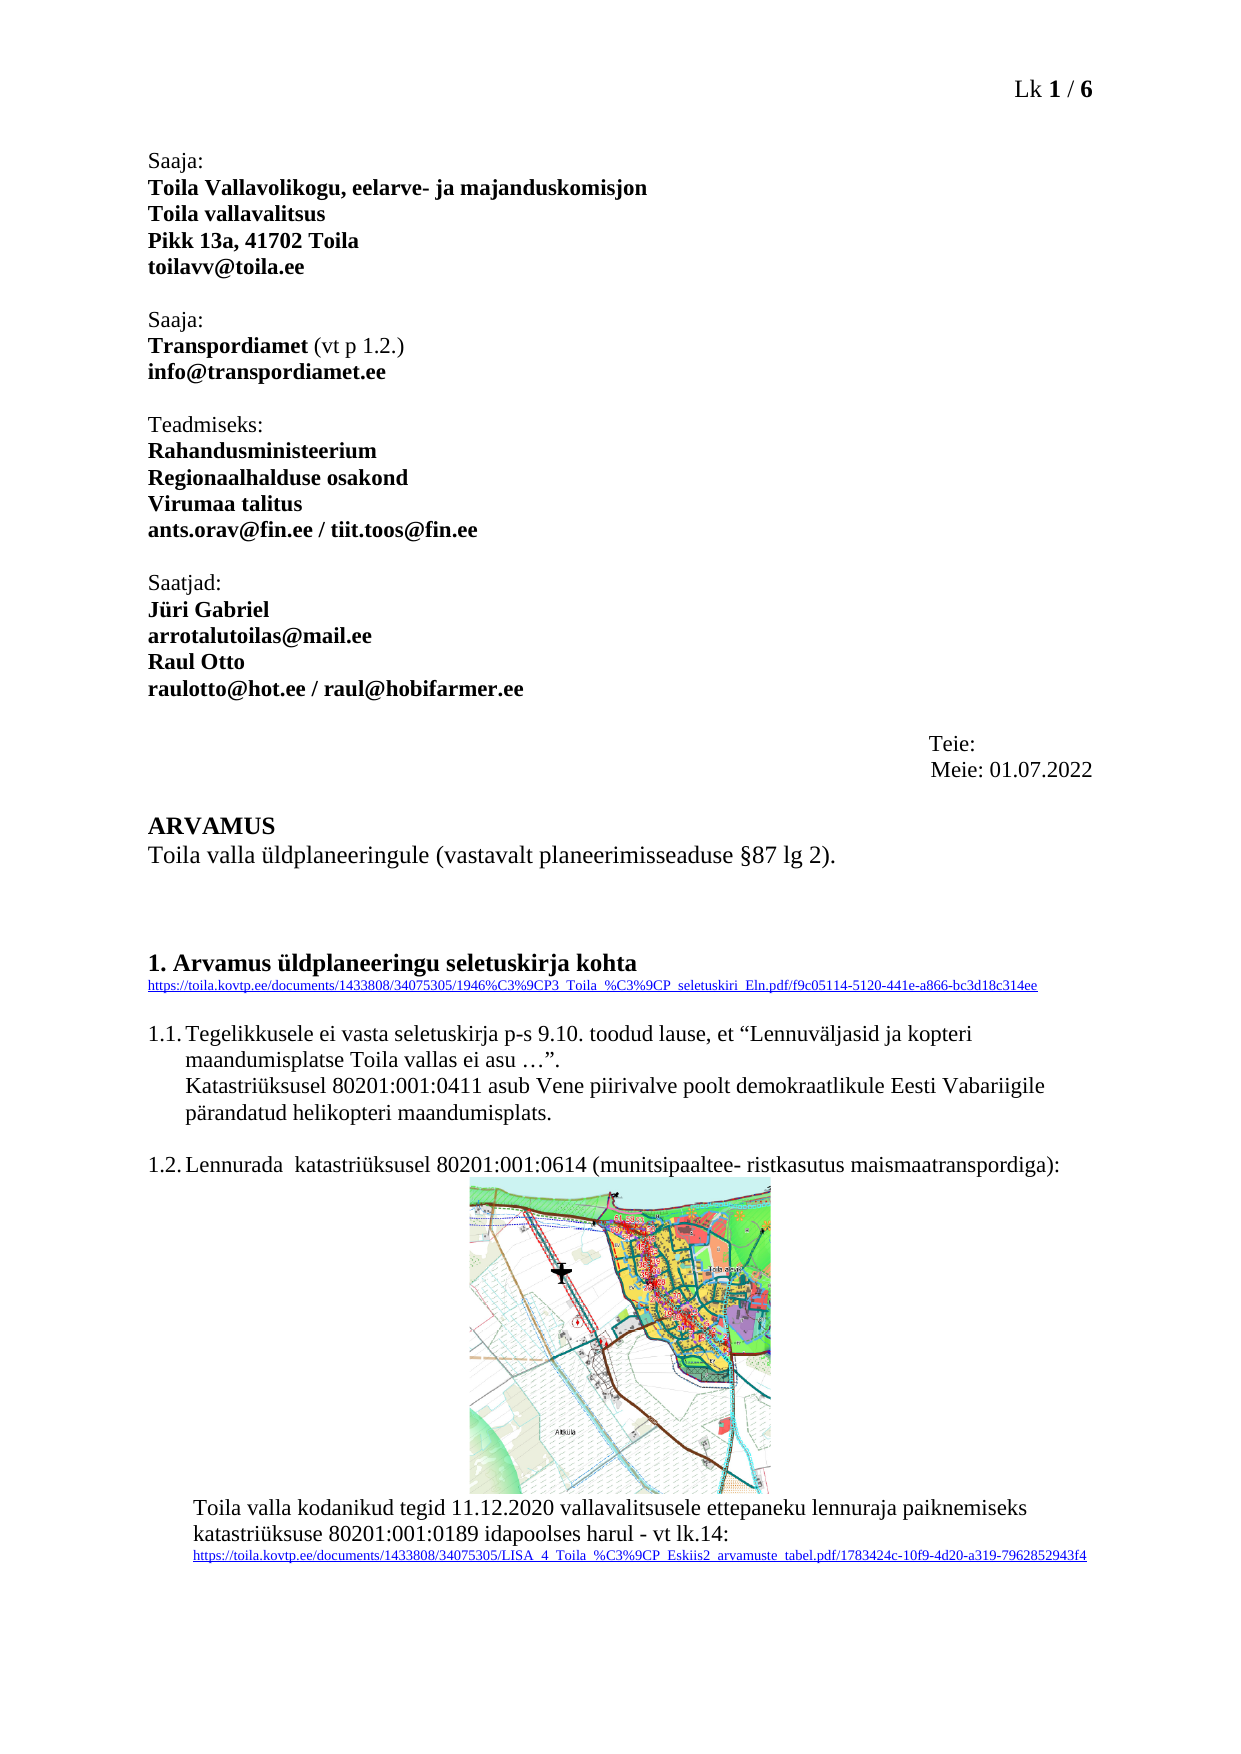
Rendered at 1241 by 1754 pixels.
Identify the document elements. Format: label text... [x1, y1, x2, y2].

text Pikk 13a, 41702 Toila [148, 227, 1093, 253]
text Toila valla kodanikud tegid 11.12.2020 vallavalitsusele ettepaneku lennuraja paiknemiseks katastriüksuse 80201:001:0189 idapoolses harul - vt lk.14: https://toila.kovtp.ee/documents/1433808/34075305/LISA_4_Toila_%C3%9CP_Eskiis2_arvamuste_tabel.pdf/1783424c-10f9-4d20-a319-7962852943f4 [193, 1494, 1093, 1563]
text ARVAMUS [148, 811, 1093, 840]
text Toila Vallavolikogu, eelarve- ja majanduskomisjon [148, 174, 1093, 200]
list Tegelikkusele ei vasta seletuskirja p-s 9.10. toodud lause, et “Lennuväljasid ja kopteri maandumisplatse Toila vallas ei asu …”. [148, 1020, 1093, 1072]
text Saatjad: [148, 569, 1093, 596]
text Regionaalhalduse osakond [148, 464, 1093, 490]
text ants.orav@fin.ee / tiit.toos@fin.ee [148, 517, 1093, 543]
text Saaja: [148, 148, 1093, 174]
text toilavv@toila.ee [148, 253, 1093, 279]
text Meie: 01.07.2022 [148, 756, 1093, 782]
text Virumaa talitus [148, 490, 1093, 517]
text info@transpordiamet.ee [148, 358, 1093, 385]
text Rahandusministeerium [148, 437, 1093, 464]
text Raul Otto [148, 648, 1093, 675]
text https://toila.kovtp.ee/documents/1433808/34075305/1946%C3%9CP3_Toila_%C3%9CP_seletuskiri_Eln.pdf/f9c05114-5120-441e-a866-bc3d18c314ee [148, 977, 1093, 993]
list Lennurada katastriüksusel 80201:001:0614 (munitsipaaltee- ristkasutus maismaatranspordiga): [148, 1151, 1093, 1178]
text Toila valla üldplaneeringule (vastavalt planeerimisseaduse §87 lg 2). [148, 840, 1093, 869]
text arrotalutoilas@mail.ee [148, 622, 1093, 648]
text Teadmiseks: [148, 411, 1093, 437]
text raulotto@hot.ee / raul@hobifarmer.ee [148, 675, 1093, 701]
text Saaja: [148, 306, 1093, 332]
text Jüri Gabriel [148, 596, 1093, 622]
text Transpordiamet (vt p 1.2.) [148, 332, 1093, 358]
list Katastriüksusel 80201:001:0411 asub Vene piirivalve poolt demokraatlikule Eesti Vabariigile pärandatud helikopteri maandumisplats. [185, 1072, 1093, 1125]
text Toila vallavalitsus [148, 200, 1093, 227]
text Teie: [738, 730, 1093, 756]
text 1. Arvamus üldplaneeringu seletuskirja kohta [148, 948, 1093, 977]
